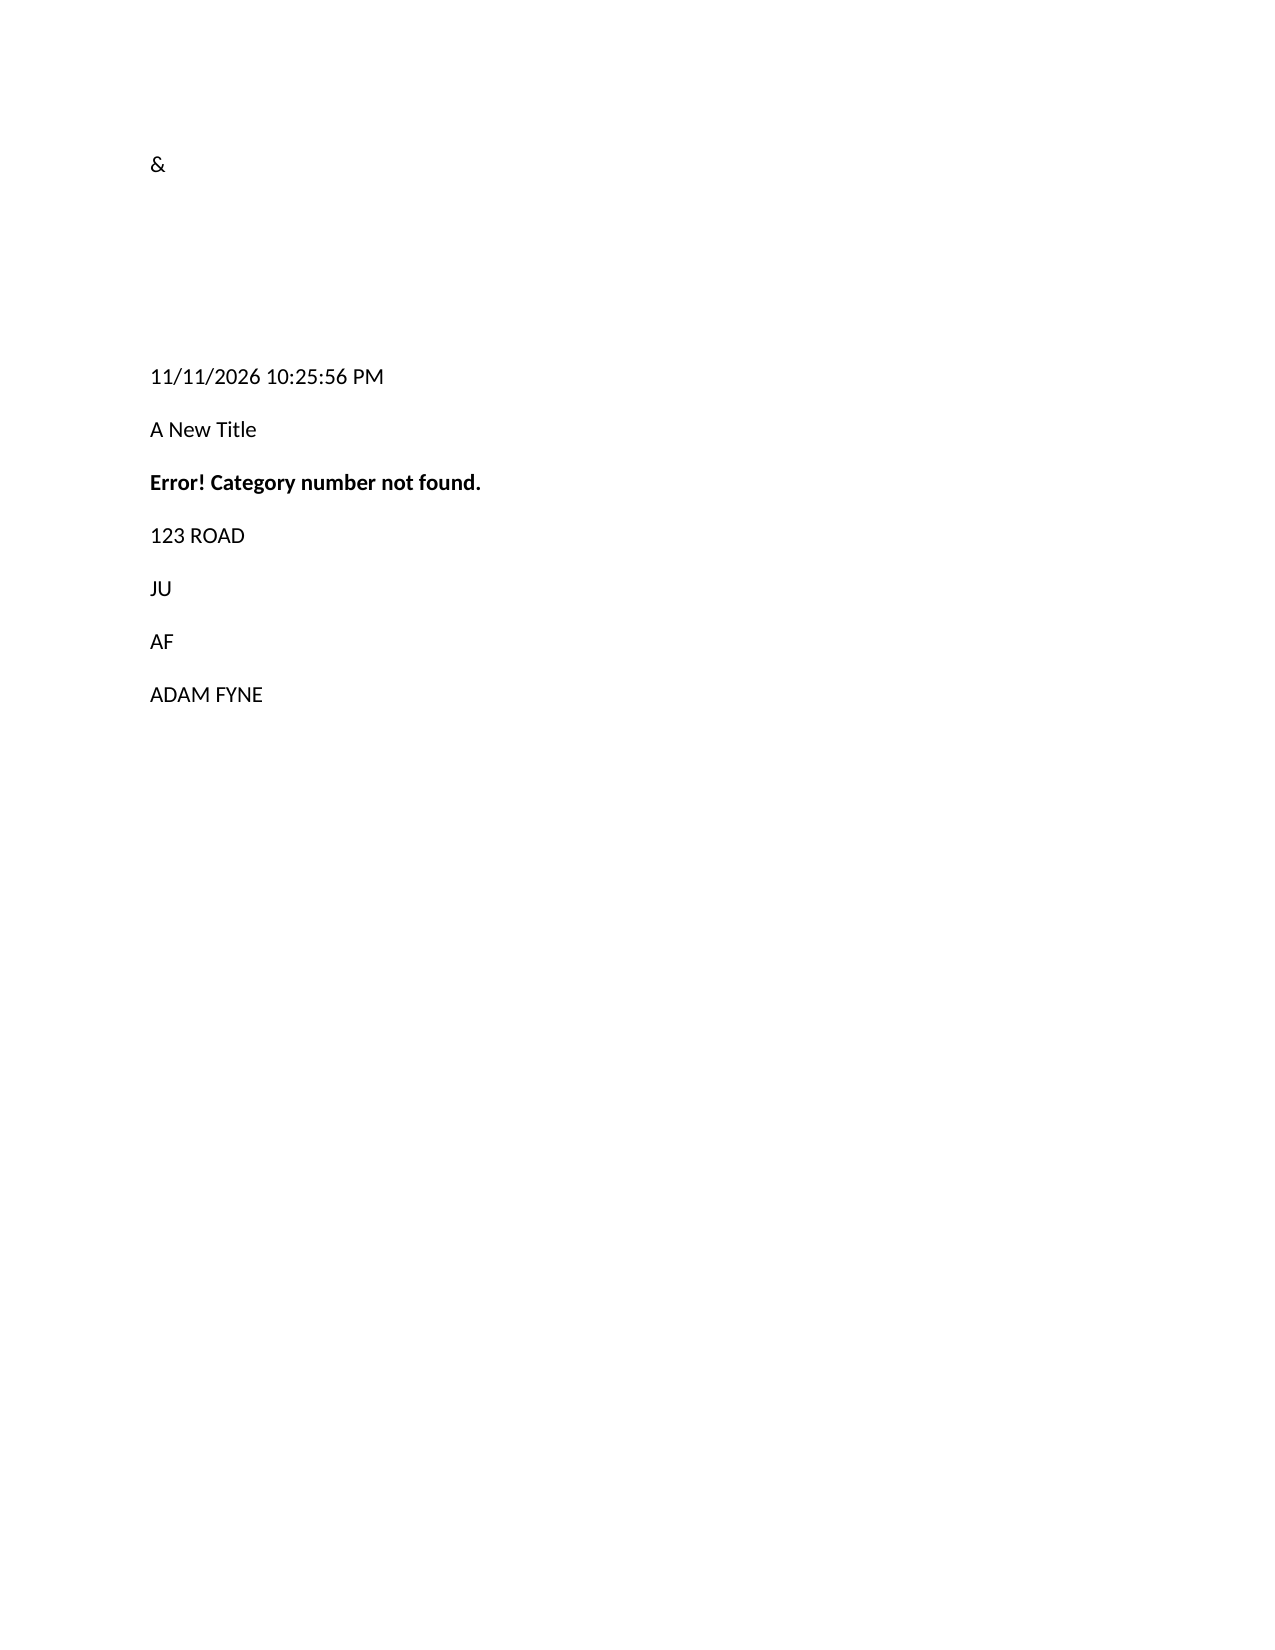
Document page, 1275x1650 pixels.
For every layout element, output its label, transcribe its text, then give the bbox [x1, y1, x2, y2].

text A New Title [150, 415, 1125, 443]
text Error! Category number not found. [150, 468, 1125, 496]
text JU [150, 574, 1125, 602]
text ADAM FYNE [150, 680, 1125, 708]
text AF [150, 627, 1125, 655]
text 13/01/2025 10:05:07 AM [150, 362, 1125, 390]
text 123 ROAD [150, 521, 1125, 549]
